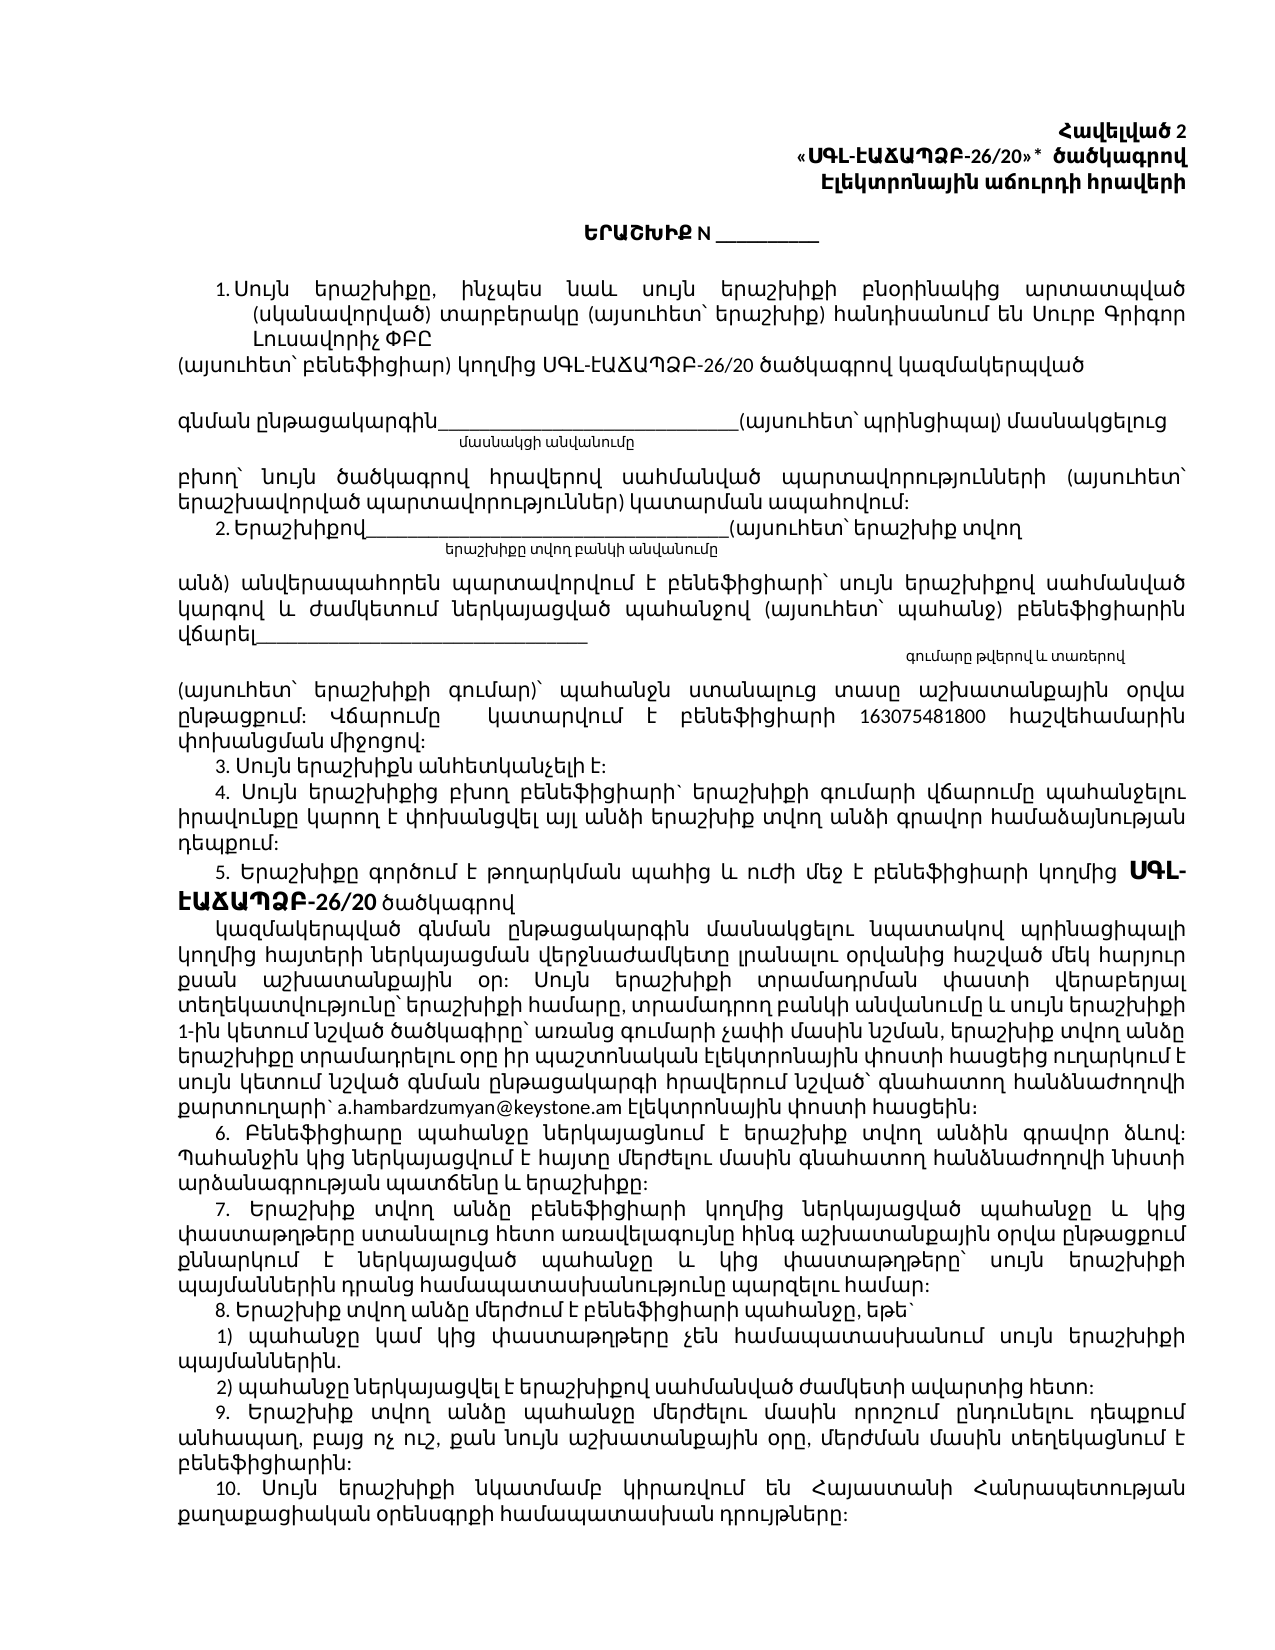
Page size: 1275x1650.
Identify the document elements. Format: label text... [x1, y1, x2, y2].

text երաշխիքը տվող բանկի անվանումը [168, 540, 1186, 571]
text կազմակերպված գնման ընթացակարգին մասնակցելու նպատակով պրինացիպալի կողմից հայտերի ներկայացման վերջնաժամկետը լրանալու օրվանից հաշված մեկ հարյուր քսան աշխատանքային օր: Սույն երաշխիքի տրամադրման փաստի վերաբերյալ տեղեկատվությունը՝ երաշխիքի համարը, տրամադրող բանկի անվանումը և սույն երաշխիքի 1-ին կետում նշված ծածկագիրը՝ առանց գումարի չափի մասին նշման, երաշխիք տվող անձը երաշխիքը տրամադրելու օրը իր պաշտոնական էլեկտրոնային փոստի հասցեից ուղարկում է սույն կետում նշված գնման ընթացակարգի հրավերում նշված՝ գնահատող հանձնաժողովի քարտուղարի` a.hambardzumyan@keystone.am էլեկտրոնային փոստի հասցեին։ [177, 916, 1186, 1120]
text Էլեկտրոնային աճուրդի հրավերի [177, 169, 1186, 194]
text 2) պահանջը ներկայացվել է երաշխիքով սահմանված ժամկետի ավարտից հետո: [177, 1374, 1186, 1399]
list Սույն երաշխիքը, ինչպես նաև սույն երաշխիքի բնօրինակից արտատպված (սկանավորված) տարբերակը (այսուհետ՝ երաշխիք) հանդիսանում են Սուրբ Գրիգոր Լուսավորիչ ՓԲԸ [215, 276, 1186, 352]
text 10. Սույն երաշխիքի նկատմամբ կիրառվում են Հայաստանի Հանրապետության քաղաքացիական օրենսգրքի համապատասխան դրույթները: [177, 1476, 1186, 1526]
text 1) պահանջը կամ կից փաստաթղթերը չեն համապատասխանում սույն երաշխիքի պայմաններին. [177, 1323, 1186, 1374]
text գնման ընթացակարգին_____________________________(այսուհետ՝ պրինցիպալ) մասնակցելուց [177, 408, 1186, 433]
text 8. Երաշխիք տվող անձը մերժում է բենեֆիցիարի պահանջը, եթե` [177, 1298, 1186, 1323]
list Երաշխիքով___________________________________(այսուհետ՝ երաշխիք տվող [215, 515, 1186, 540]
text 5. Երաշխիքը գործում է թողարկման պահից և ուժի մեջ է բենեֆիցիարի կողմից ՍԳԼ-էԱՃԱՊՁԲ-26/20 ծածկագրով [177, 855, 1186, 916]
text 3. Սույն երաշխիքն անհետկանչելի է: [177, 754, 1186, 779]
text գումարը թվերով և տառերով [177, 647, 1186, 677]
text 4. Սույն երաշխիքից բխող բենեֆիցիարի` երաշխիքի գումարի վճարումը պահանջելու իրավունքը կարող է փոխանցվել այլ անձի երաշխիք տվող անձի գրավոր համաձայնության դեպքում: [177, 779, 1186, 855]
text 7. Երաշխիք տվող անձը բենեֆիցիարի կողմից ներկայացված պահանջը և կից փաստաթղթերը ստանալուց հետո առավելագույնը հինգ աշխատանքային օրվա ընթացքում քննարկում է ներկայացված պահանջը և կից փաստաթղթերը՝ սույն երաշխիքի պայմաններին դրանց համապատասխանությունը պարզելու համար: [177, 1196, 1186, 1298]
text (այսուհետ՝ բենեֆիցիար) կողմից ՍԳԼ-էԱՃԱՊՁԲ-26/20 ծածկագրով կազմակերպված [177, 352, 1186, 408]
text (այսուհետ՝ երաշխիքի գումար)՝ պահանջն ստանալուց տասը աշխատանքային օրվա ընթացքում: Վճարումը կատարվում է բենեֆիցիարի 163075481800 հաշվեհամարին փոխանցման միջոցով: [177, 677, 1186, 754]
text 9. Երաշխիք տվող անձը պահանջը մերժելու մասին որոշում ընդունելու դեպքում անհապաղ, բայց ոչ ուշ, քան նույն աշխատանքային օրը, մերժման մասին տեղեկացնում է բենեֆիցիարին: [177, 1399, 1186, 1476]
text 6. Բենեֆիցիարը պահանջը ներկայացնում է երաշխիք տվող անձին գրավոր ձևով: Պահանջին կից ներկայացվում է հայտը մերժելու մասին գնահատող հանձնաժողովի նիստի արձանագրության պատճենը և երաշխիքը: [177, 1120, 1186, 1196]
text ԵՐԱՇԽԻՔ N __________ [177, 220, 1186, 245]
text «ՍԳԼ-էԱՃԱՊՁԲ-26/20»* ծածկագրով [177, 143, 1186, 169]
text մասնակցի անվանումը [421, 433, 1186, 464]
text անձ) անվերապահորեն պարտավորվում է բենեֆիցիարի՝ սույն երաշխիքով սահմանված կարգով և ժամկետում ներկայացված պահանջով (այսուհետ՝ պահանջ) բենեֆիցիարին վճարել________________________________ [177, 571, 1186, 647]
text Հավելված 2 [177, 118, 1186, 143]
text բխող՝ նույն ծածկագրով հրավերով սահմանված պարտավորությունների (այսուհետ՝ երաշխավորված պարտավորություններ) կատարման ապահովում: [177, 464, 1186, 515]
